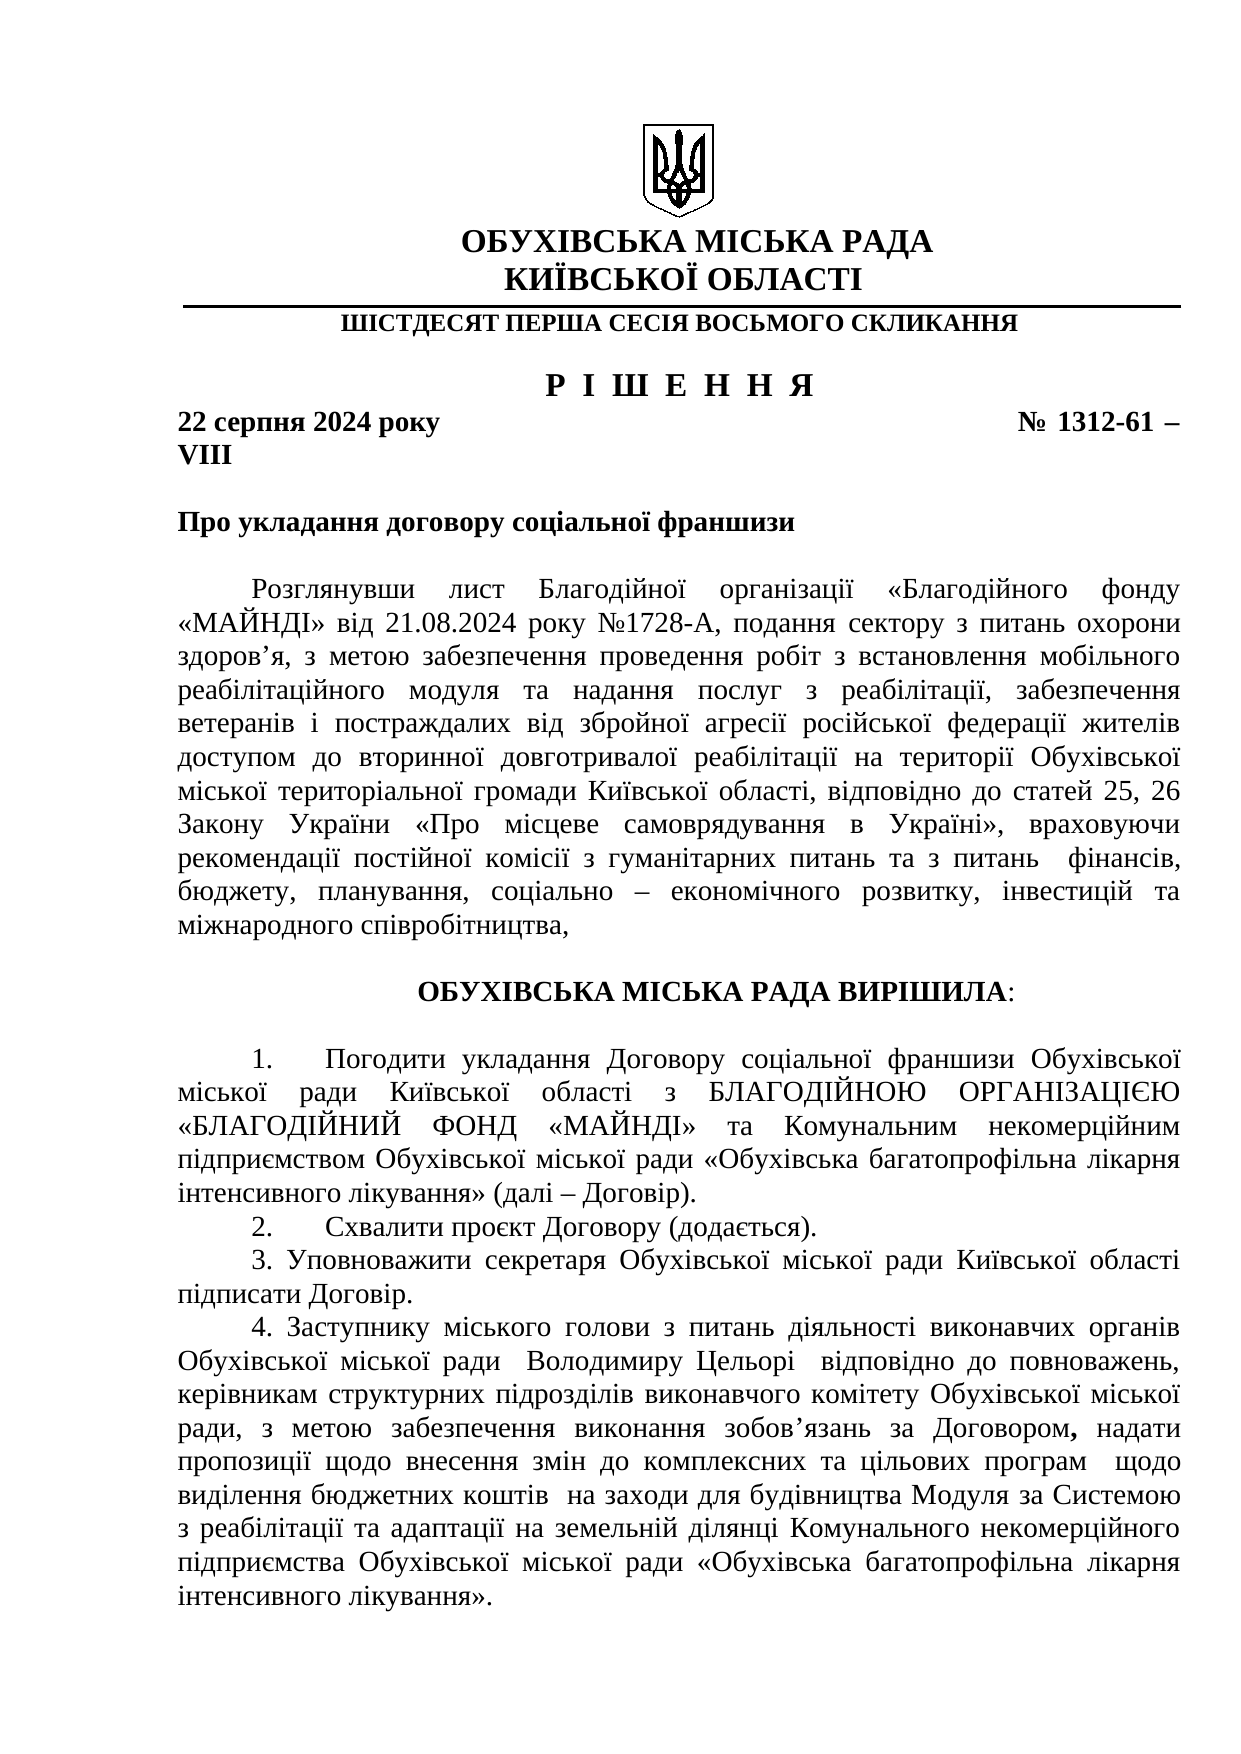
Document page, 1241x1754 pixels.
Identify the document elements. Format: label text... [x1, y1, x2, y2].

text ОБУХІВСЬКА МІСЬКА РАДА [327, 221, 1181, 259]
text 3. Уповноважити секретаря Обухівської міської ради Київської області підписати Договір. [177, 1242, 1181, 1309]
text КИЇВСЬКОЇ ОБЛАСТІ [177, 259, 1181, 298]
text Розглянувши лист Благодійної організації «Благодійного фонду «МАЙНДІ» від 21.08.2024 року №1728-А, подання сектору з питань охорони здоров’я, з метою забезпечення проведення робіт з встановлення мобільного реабілітаційного модуля та надання послуг з реабілітації, забезпечення ветеранів і постраждалих від збройної агресії російської федерації жителів доступом до вторинної довготривалої реабілітації на території Обухівської міської територіальної громади Київської області, відповідно до статей 25, 26 Закону України «Про місцеве самоврядування в Україні», враховуючи рекомендації постійної комісії з гуманітарних питань та з питань фінансів, бюджету, планування, соціально – економічного розвитку, інвестицій та міжнародного співробітництва, [177, 571, 1181, 940]
text ОБУХІВСЬКА МІСЬКА РАДА ВИРІШИЛА: [177, 974, 1181, 1007]
text Про укладання договору соціальної франшизи [177, 504, 1181, 538]
text 4. Заступнику міського голови з питань діяльності виконавчих органів Обухівської міської ради Володимиру Цельорі відповідно до повноважень, керівникам структурних підрозділів виконавчого комітету Обухівської міської ради, з метою забезпечення виконання зобов’язань за Договором, надати пропозиції щодо внесення змін до комплексних та цільових програм щодо виділення бюджетних коштів на заходи для будівництва Модуля за Системою з реабілітації та адаптації на земельній ділянці Комунального некомерційного підприємства Обухівської міської ради «Обухівська багатопрофільна лікарня інтенсивного лікування». [177, 1309, 1181, 1611]
text Р І Ш Е Н Н Я [177, 365, 1181, 404]
text ШІСТДЕСЯТ ПЕРША СЕСІЯ ВОСЬМОГО СКЛИКАННЯ [177, 308, 1181, 337]
list Погодити укладання Договору соціальної франшизи Обухівської міської ради Київської області з БЛАГОДІЙНОЮ ОРГАНІЗАЦІЄЮ «БЛАГОДІЙНИЙ ФОНД «МАЙНДІ» та Комунальним некомерційним підприємством Обухівської міської ради «Обухівська багатопрофільна лікарня інтенсивного лікування» (далі – Договір). [177, 1041, 1181, 1209]
list Схвалити проєкт Договору (додається). [177, 1209, 1181, 1242]
text 22 серпня 2024 року № 1312-61 – VІІІ [177, 404, 1181, 471]
